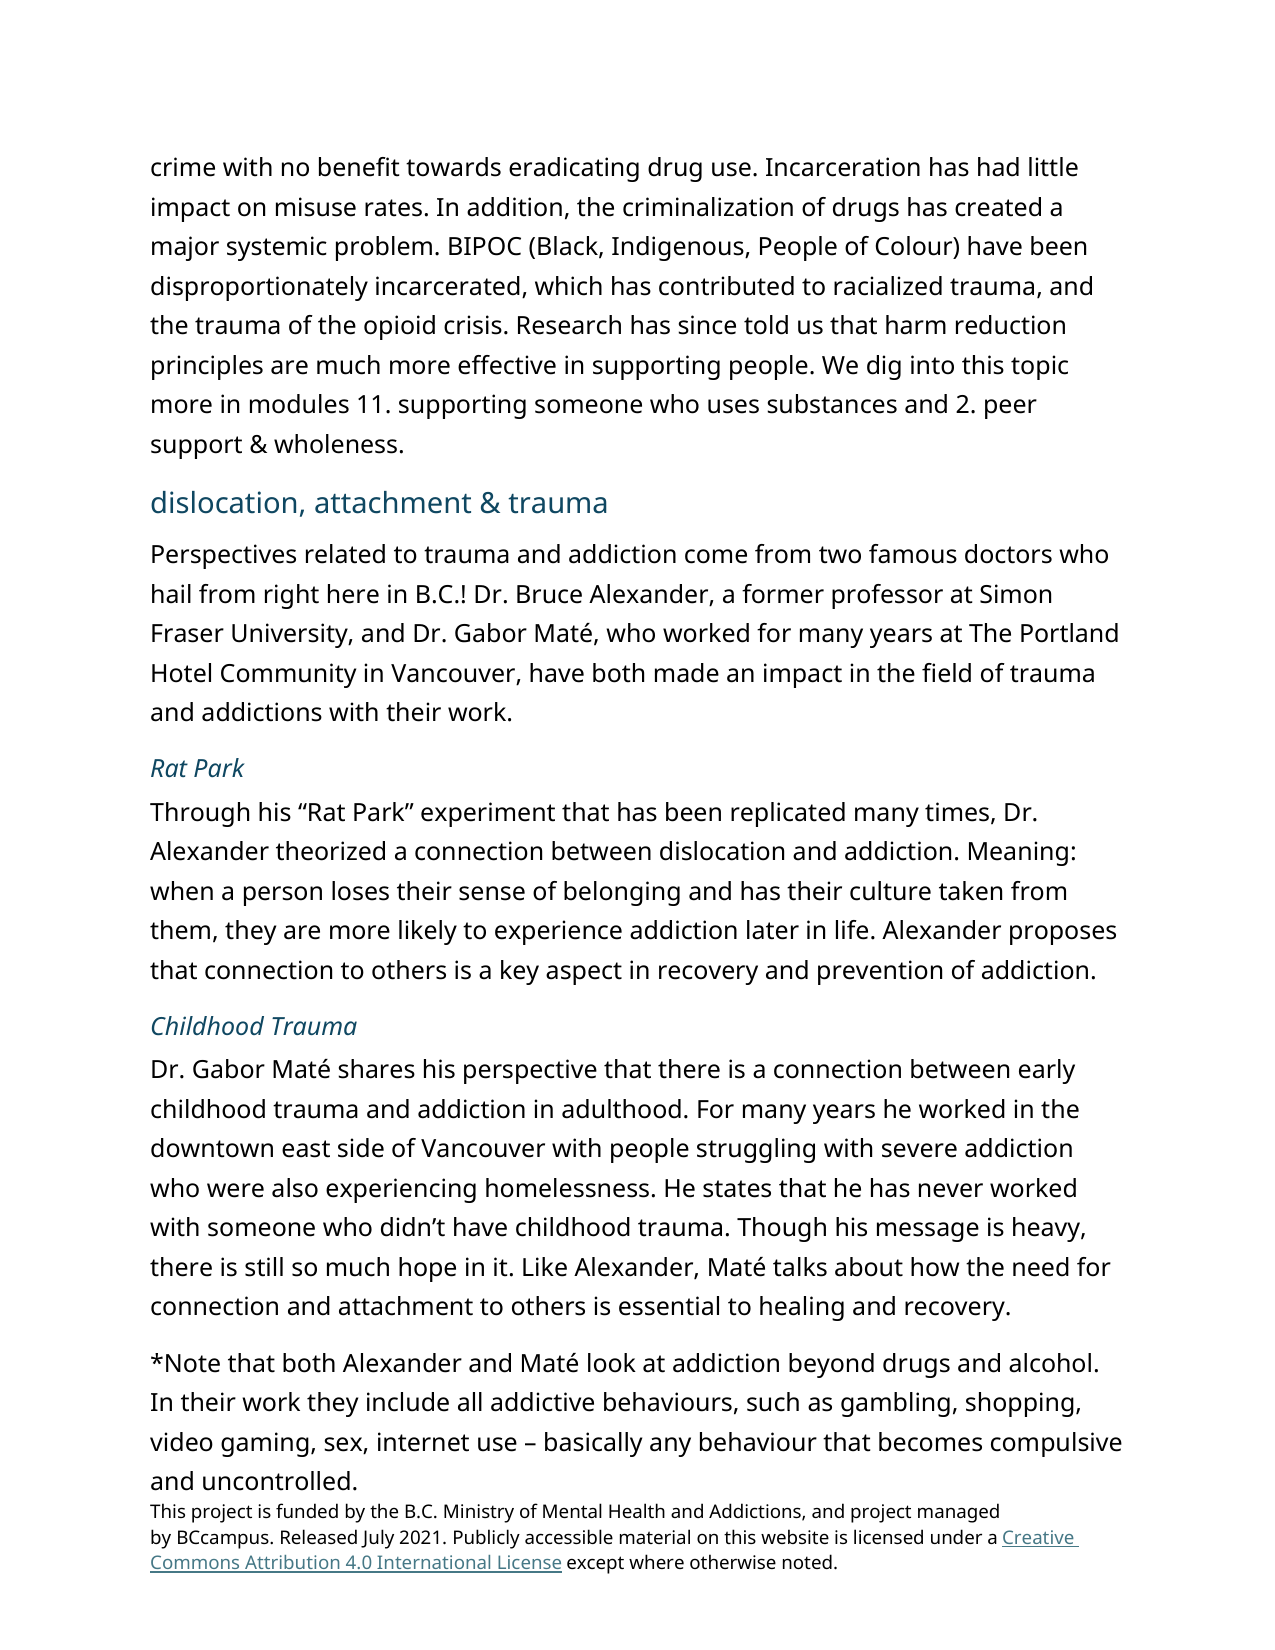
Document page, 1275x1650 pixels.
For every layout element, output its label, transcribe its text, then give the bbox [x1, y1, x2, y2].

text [150, 150, 1125, 460]
subtitle Childhood Trauma [150, 1008, 1125, 1043]
subtitle Rat Park [150, 751, 1125, 785]
text Perspectives related to trauma and addiction come from two famous doctors who hail from right here in B.C.! Dr. Bruce Alexander, a former professor at Simon Fraser University, and Dr. Gabor Maté, who worked for many years at The Portland Hotel Community in Vancouver, have both made an impact in the field of trauma and addictions with their work. [150, 537, 1125, 729]
text Dr. Gabor Maté shares his perspective that there is a connection between early childhood trauma and addiction in adulthood. For many years he worked in the downtown east side of Vancouver with people struggling with severe addiction who were also experiencing homelessness. He states that he has never worked with someone who didn’t have childhood trauma. Though his message is heavy, there is still so much hope in it. Like Alexander, Maté talks about how the need for connection and attachment to others is essential to healing and recovery. [150, 1052, 1125, 1323]
text Through his “Rat Park” experiment that has been replicated many times, Dr. Alexander theorized a connection between dislocation and addiction. Meaning: when a person loses their sense of belonging and has their culture taken from them, they are more likely to experience addiction later in life. Alexander proposes that connection to others is a key aspect in recovery and prevention of addiction. [150, 794, 1125, 986]
subtitle dislocation, attachment & trauma [150, 482, 1125, 522]
text *Note that both Alexander and Maté look at addiction beyond drugs and alcohol. In their work they include all addictive behaviours, such as gambling, shopping, video gaming, sex, internet use – basically any behaviour that becomes compulsive and uncontrolled. [150, 1345, 1125, 1498]
